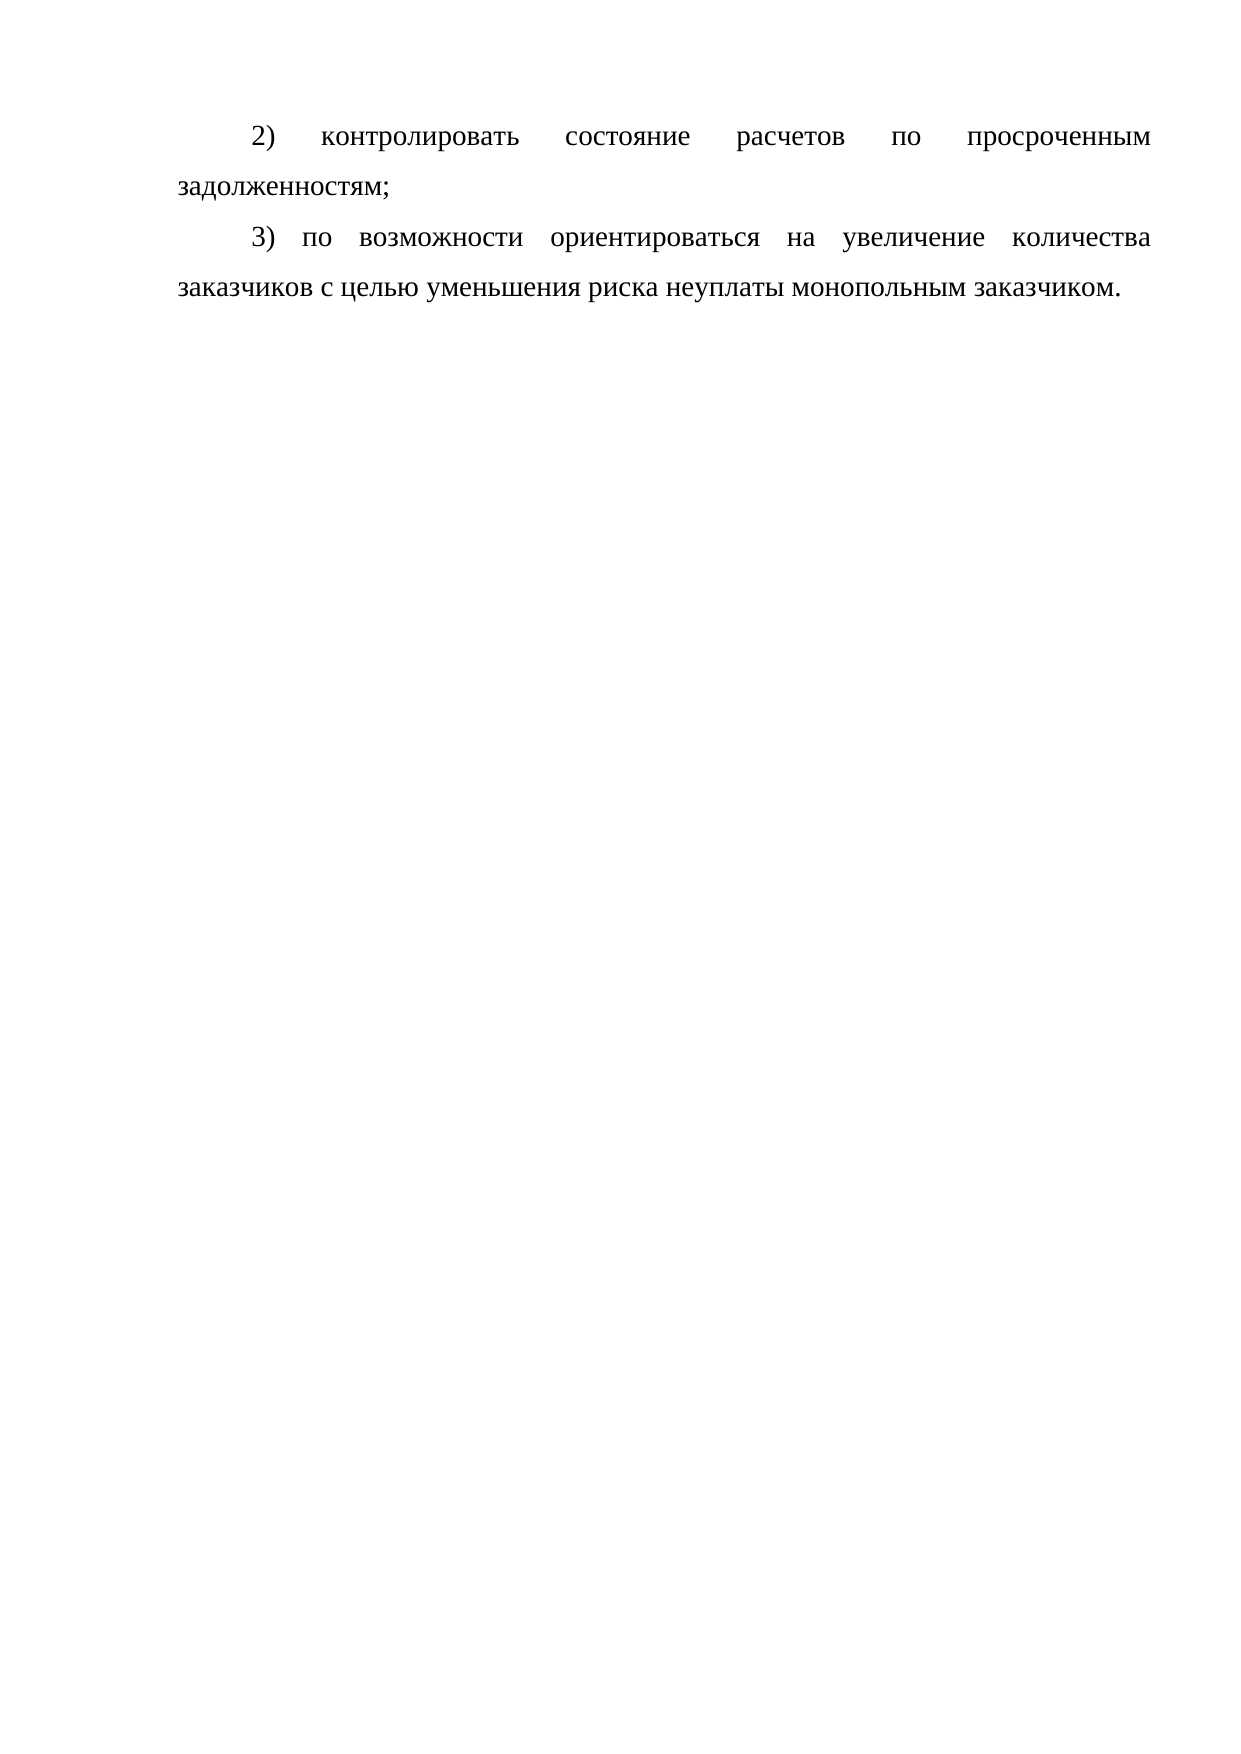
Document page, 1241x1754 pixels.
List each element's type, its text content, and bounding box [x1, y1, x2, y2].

text 2) контролировать состояние расчетов по просроченным задолженностям; [177, 118, 1152, 202]
text 3) по возможности ориентироваться на увеличение количества заказчиков с целью уменьшения риска неуплаты монопольным заказчиком. [177, 219, 1152, 303]
